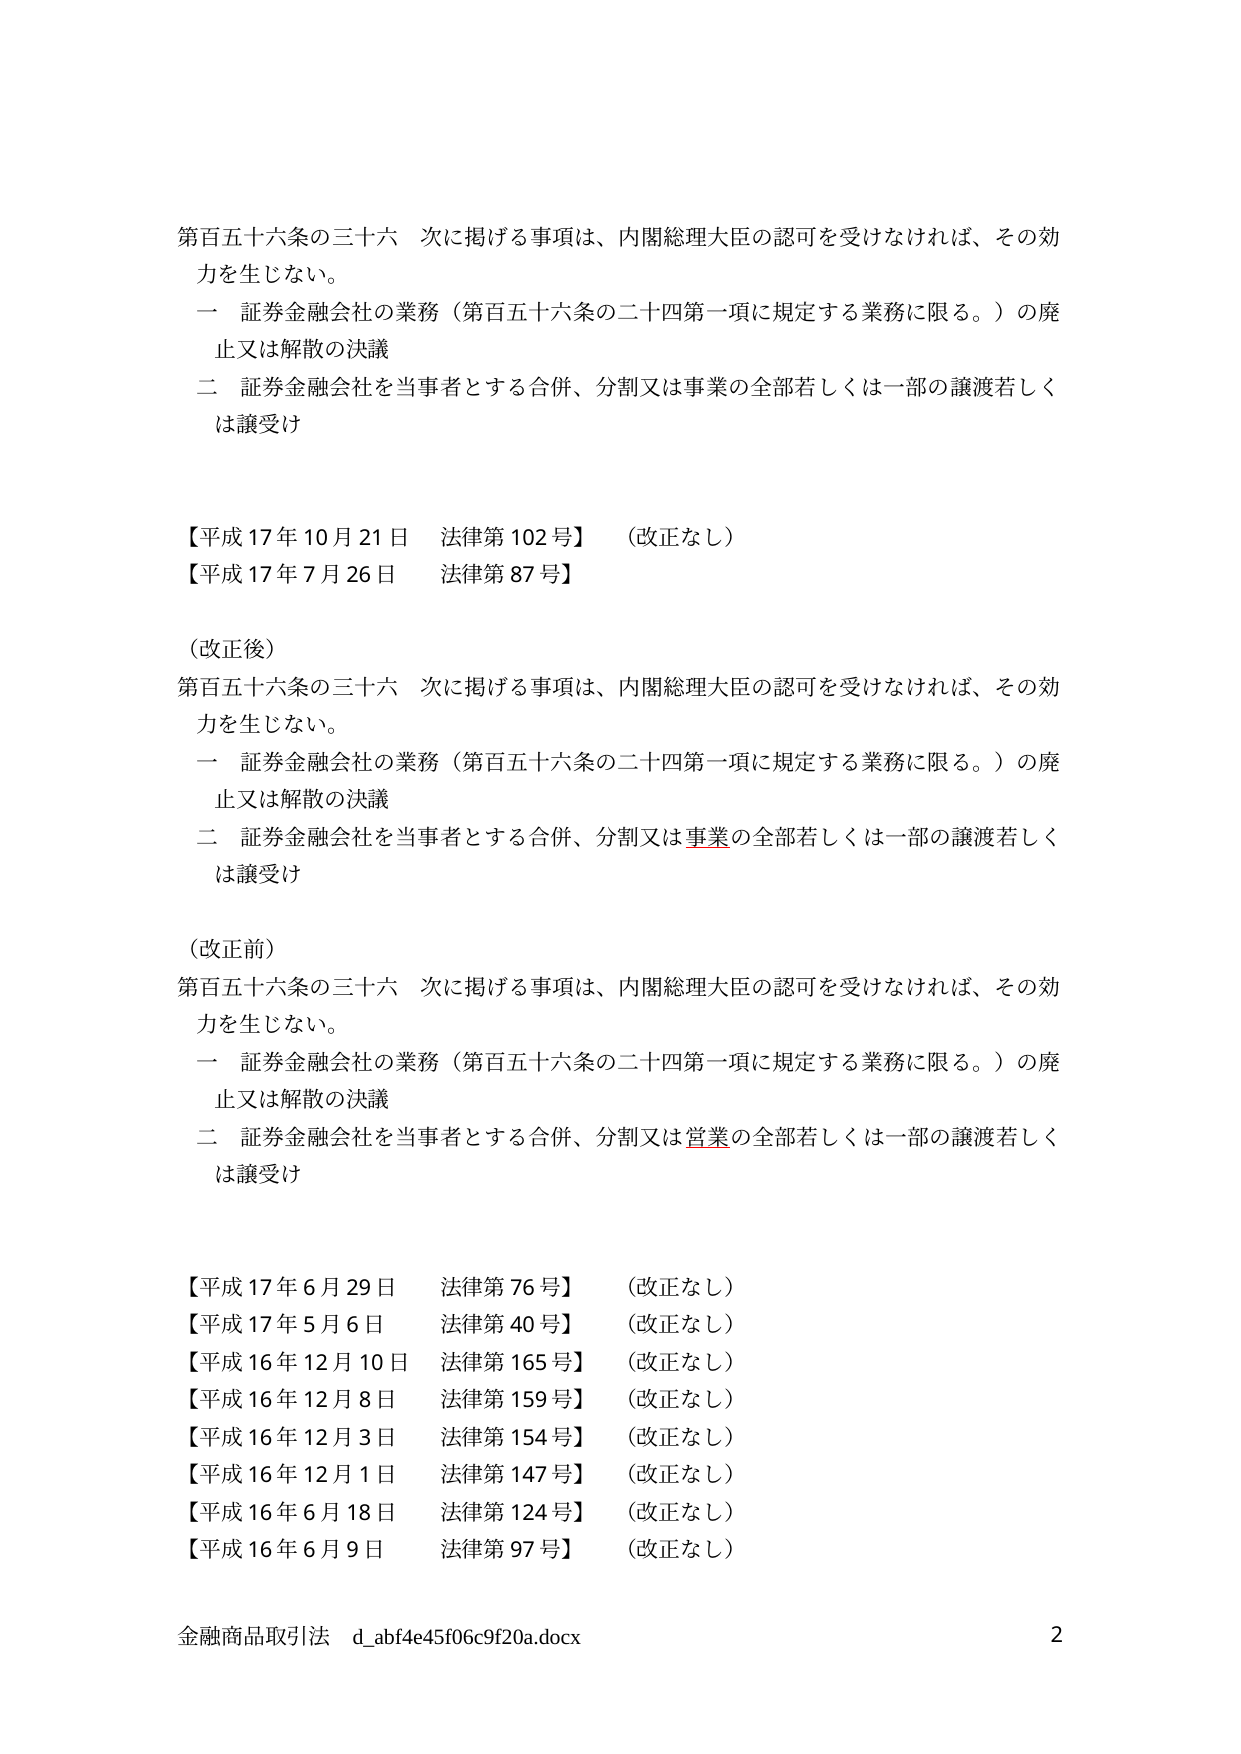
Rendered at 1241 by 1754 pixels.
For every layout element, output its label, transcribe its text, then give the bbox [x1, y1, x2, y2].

text 【平成16年12月3日 法律第154号】 （改正なし） [177, 1417, 1063, 1454]
text （改正後） [177, 629, 1063, 667]
text 二 証券金融会社を当事者とする合併、分割又は事業の全部若しくは一部の譲渡若しくは譲受け [196, 817, 1063, 892]
text 【平成17年7月26日 法律第87号】 [177, 554, 1063, 592]
text 【平成17年5月6日 法律第40号】 （改正なし） [177, 1304, 1063, 1342]
text 【平成16年6月9日 法律第97号】 （改正なし） [177, 1529, 1063, 1567]
text 一 証券金融会社の業務（第百五十六条の二十四第一項に規定する業務に限る。）の廃止又は解散の決議 [196, 742, 1063, 817]
text 第百五十六条の三十六 次に掲げる事項は、内閣総理大臣の認可を受けなければ、その効力を生じない。 [177, 967, 1063, 1042]
text 【平成17年6月29日 法律第76号】 （改正なし） [177, 1267, 1063, 1304]
text 【平成16年6月18日 法律第124号】 （改正なし） [177, 1492, 1063, 1529]
text 【平成16年12月10日 法律第165号】 （改正なし） [177, 1342, 1063, 1379]
text 【平成16年12月8日 法律第159号】 （改正なし） [177, 1379, 1063, 1417]
text 【平成17年10月21日 法律第102号】 （改正なし） [177, 517, 1063, 554]
text 二 証券金融会社を当事者とする合併、分割又は営業の全部若しくは一部の譲渡若しくは譲受け [196, 1117, 1063, 1192]
text 第百五十六条の三十六 次に掲げる事項は、内閣総理大臣の認可を受けなければ、その効力を生じない。 [177, 667, 1063, 742]
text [196, 367, 1063, 442]
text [196, 292, 1063, 367]
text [177, 217, 1063, 292]
text 一 証券金融会社の業務（第百五十六条の二十四第一項に規定する業務に限る。）の廃止又は解散の決議 [196, 1042, 1063, 1117]
text 【平成16年12月1日 法律第147号】 （改正なし） [177, 1454, 1063, 1492]
text （改正前） [177, 929, 1063, 967]
